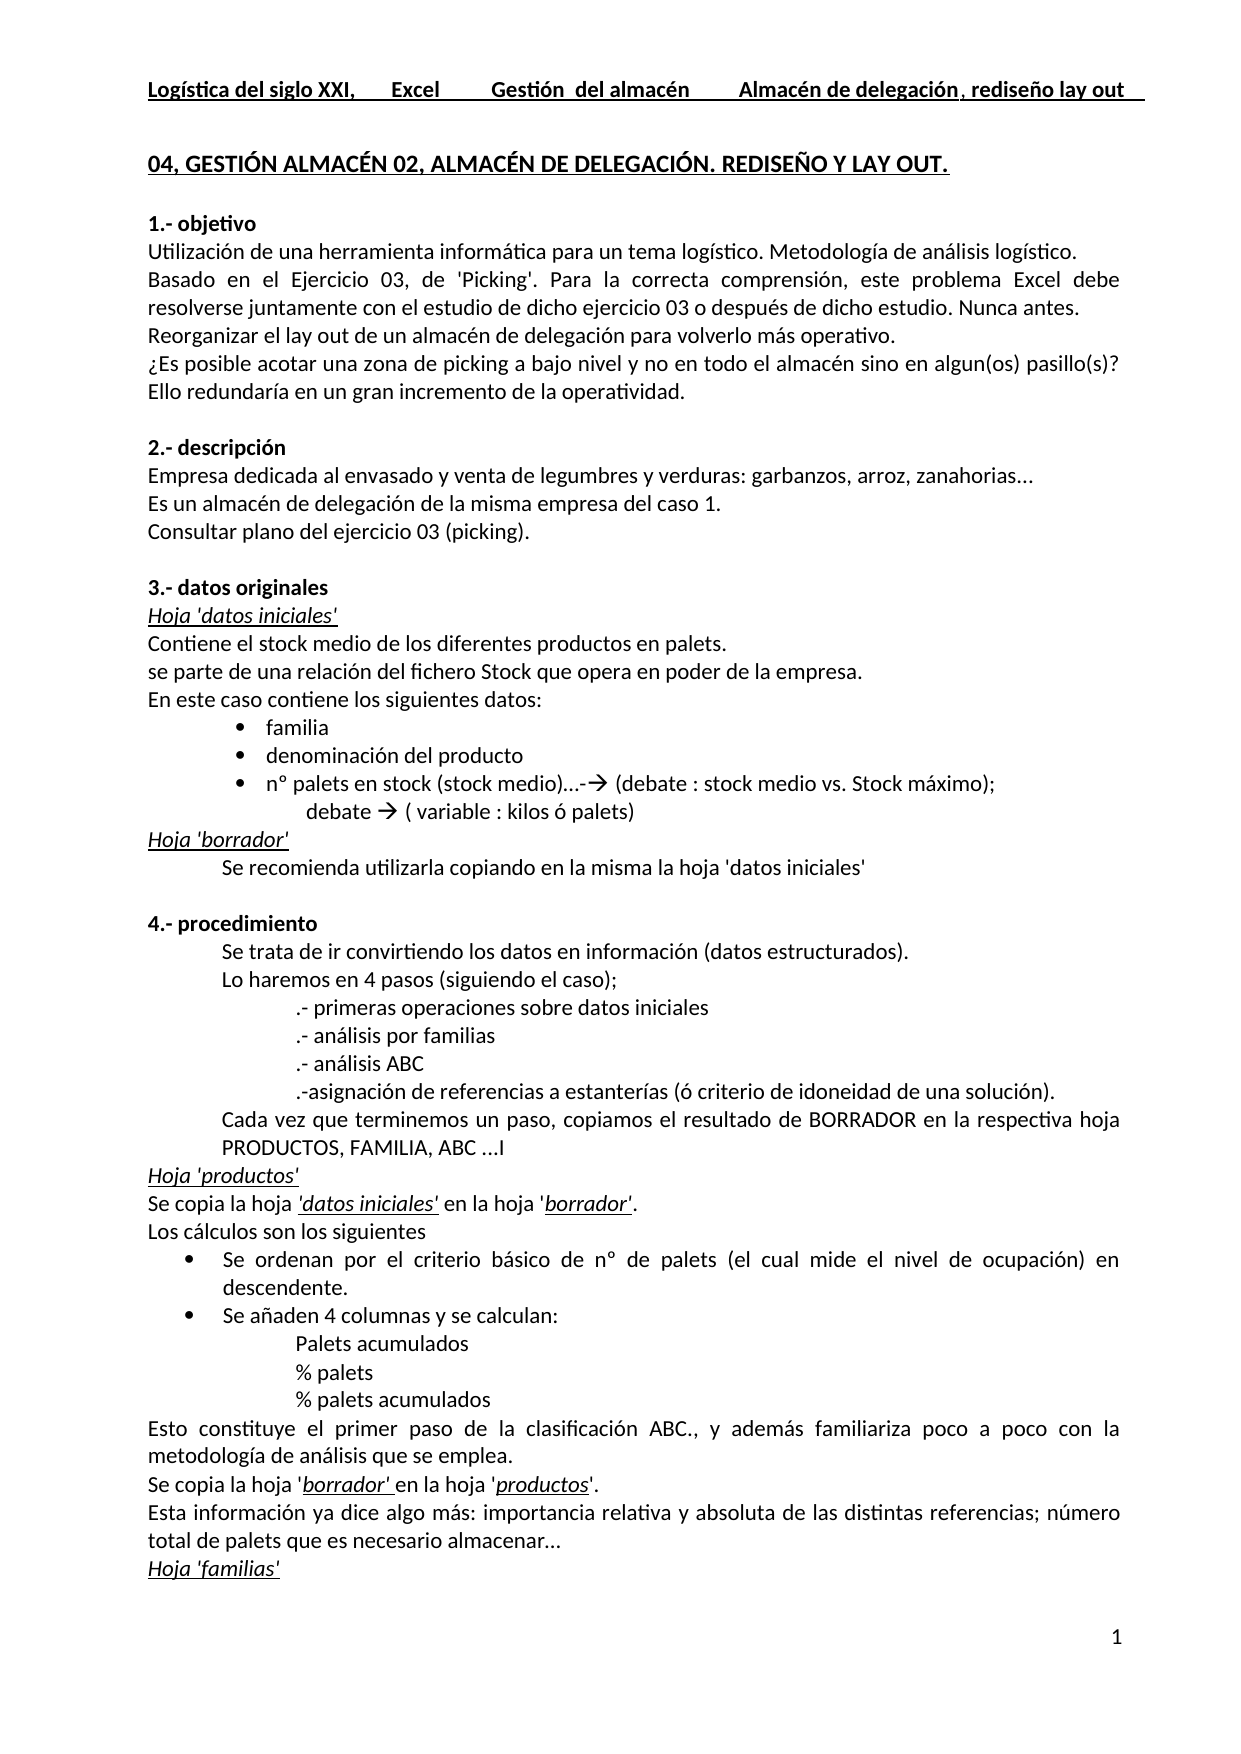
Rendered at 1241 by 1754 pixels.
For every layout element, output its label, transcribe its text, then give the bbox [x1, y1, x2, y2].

text Hoja 'productos' [148, 1161, 1122, 1189]
text Esto constituye el primer paso de la clasificación ABC., y además familiariza poco a poco con la metodología de análisis que se emplea. [148, 1414, 1122, 1470]
text se parte de una relación del fichero Stock que opera en poder de la empresa. [148, 657, 1122, 685]
list nº palets en stock (stock medio)…- (debate : stock medio vs. Stock máximo); [236, 769, 1122, 797]
text Los cálculos son los siguientes [148, 1217, 1122, 1246]
text .-asignación de referencias a estanterías (ó criterio de idoneidad de una solución). [295, 1077, 1122, 1105]
text Hoja 'familias' [148, 1554, 1122, 1582]
text Contiene el stock medio de los diferentes productos en palets. [148, 629, 1122, 657]
list denominación del producto [236, 741, 1122, 769]
list familia [236, 713, 1122, 741]
text Utilización de una herramienta informática para un tema logístico. Metodología de análisis logístico. [148, 237, 1122, 265]
list 1.- objetivo [148, 209, 1122, 237]
text .- análisis por familias [295, 1021, 1122, 1049]
text Hoja 'datos iniciales' [148, 601, 1122, 629]
text .- análisis ABC [295, 1049, 1122, 1077]
text Basado en el Ejercicio 03, de 'Picking'. Para la correcta comprensión, este problema Excel debe resolverse juntamente con el estudio de dicho ejercicio 03 o después de dicho estudio. Nunca antes. [148, 265, 1122, 321]
list 2.- descripción [148, 433, 1122, 461]
text Se copia la hoja 'borrador' en la hoja 'productos'. [148, 1470, 1122, 1498]
list Se ordenan por el criterio básico de nº de palets (el cual mide el nivel de ocupación) en descendente. [185, 1246, 1122, 1302]
text ¿Es posible acotar una zona de picking a bajo nivel y no en todo el almacén sino en algun(os) pasillo(s)? Ello redundaría en un gran incremento de la operatividad. [148, 349, 1122, 405]
text Reorganizar el lay out de un almacén de delegación para volverlo más operativo. [148, 321, 1122, 349]
text Lo haremos en 4 pasos (siguiendo el caso); [222, 965, 1122, 993]
text Se trata de ir convirtiendo los datos en información (datos estructurados). [222, 937, 1122, 965]
text Se recomienda utilizarla copiando en la misma la hoja 'datos iniciales' [148, 853, 1122, 881]
text debate ( variable : kilos ó palets) [266, 797, 1122, 825]
text En este caso contiene los siguientes datos: [148, 685, 1122, 713]
text Se copia la hoja 'datos iniciales' en la hoja 'borrador'. [148, 1189, 1122, 1217]
list Empresa dedicada al envasado y venta de legumbres y verduras: garbanzos, arroz, zanahorias... [148, 461, 1122, 489]
list Se añaden 4 columnas y se calculan: [185, 1302, 1122, 1329]
text Hoja 'borrador' [148, 825, 1122, 853]
text 04, GESTIÓN ALMACÉN 02, ALMACÉN DE DELEGACIÓN. REDISEÑO Y LAY OUT. [148, 148, 1122, 178]
text Cada vez que terminemos un paso, copiamos el resultado de BORRADOR en la respectiva hoja PRODUCTOS, FAMILIA, ABC ...I [222, 1105, 1122, 1161]
text Esta información ya dice algo más: importancia relativa y absoluta de las distintas referencias; número total de palets que es necesario almacenar… [148, 1498, 1122, 1554]
text % palets acumulados [148, 1386, 1122, 1414]
subtitle Palets acumulados [148, 1329, 1122, 1358]
list Consultar plano del ejercicio 03 (picking). [148, 517, 1122, 545]
text 3.- datos originales [148, 573, 1122, 601]
text .- primeras operaciones sobre datos iniciales [295, 993, 1122, 1021]
text % palets [148, 1358, 1122, 1386]
text 4.- procedimiento [148, 909, 1122, 937]
list Es un almacén de delegación de la misma empresa del caso 1. [148, 489, 1122, 517]
